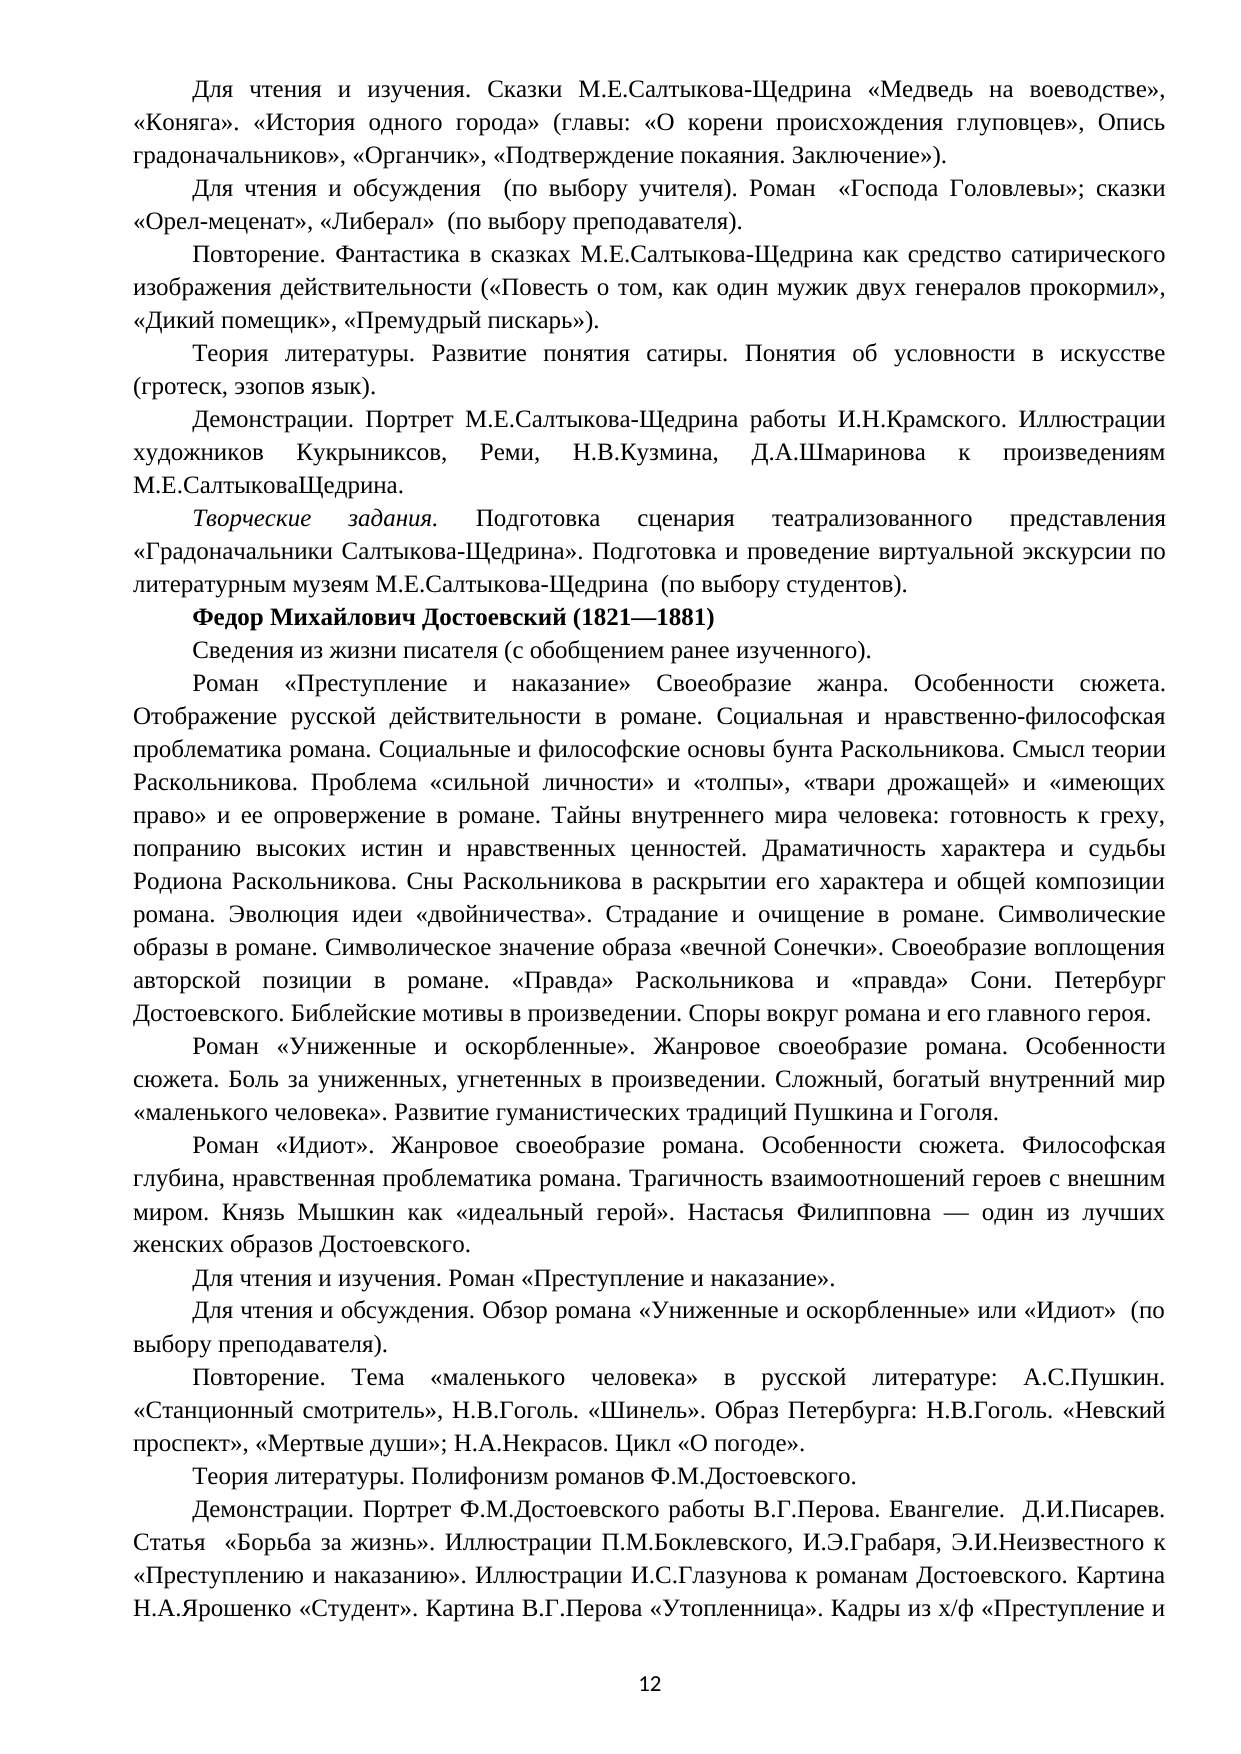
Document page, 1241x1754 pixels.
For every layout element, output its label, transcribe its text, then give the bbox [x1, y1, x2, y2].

text Для чтения и изучения. Роман «Преступление и наказание». [133, 1263, 1167, 1291]
text Повторение. Фантастика в сказках М.Е.Салтыкова-Щедрина как средство сатирического изображения действительности («Повесть о том, как один мужик двух генералов прокормил», «Дикий помещик», «Премудрый пискарь»). [133, 239, 1167, 334]
text Творческие задания. Подготовка сценария театрализованного представления «Градоначальники Салтыкова-Щедрина». Подготовка и проведение виртуальной экскурсии по литературным музеям М.Е.Салтыкова-Щедрина (по выбору студентов). [133, 503, 1167, 598]
text Повторение. Тема «маленького человека» в русской литературе: А.С.Пушкин. «Станционный смотритель», Н.В.Гоголь. «Шинель». Образ Петербурга: Н.В.Гоголь. «Невский проспект», «Мертвые души»; Н.А.Некрасов. Цикл «О погоде». [133, 1362, 1167, 1456]
text Теория литературы. Полифонизм романов Ф.М.Достоевского. [133, 1461, 1167, 1489]
text Сведения из жизни писателя (с обобщением ранее изученного). [133, 635, 1167, 664]
text Для чтения и изучения. Сказки М.Е.Салтыкова-Щедрина «Медведь на воеводстве», «Коняга». «История одного города» (главы: «О корени происхождения глуповцев», Опись градоначальников», «Органчик», «Подтверждение покаяния. Заключение»). [133, 74, 1167, 169]
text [133, 1494, 1167, 1622]
text Роман «Идиот». Жанровое своеобразие романа. Особенности сюжета. Философская глубина, нравственная проблематика романа. Трагичность взаимоотношений героев с внешним миром. Князь Мышкин как «идеальный герой». Настасья Филипповна — один из лучших женских образов Достоевского. [133, 1131, 1167, 1258]
text Демонстрации. Портрет М.Е.Салтыкова-Щедрина работы И.Н.Крамского. Иллюстрации художников Кукрыниксов, Реми, Н.В.Кузмина, Д.А.Шмаринова к произведениям М.Е.СалтыковаЩедрина. [133, 404, 1167, 499]
text Роман «Униженные и оскорбленные». Жанровое своеобразие романа. Особенности сюжета. Боль за униженных, угнетенных в произведении. Сложный, богатый внутренний мир «маленького человека». Развитие гуманистических традиций Пушкина и Гоголя. [133, 1031, 1167, 1126]
text Федор Михайлович Достоевский (1821—1881) [133, 602, 1167, 631]
text Роман «Преступление и наказание» Своеобразие жанра. Особенности сюжета. Отображение русской действительности в романе. Социальная и нравственно-философская проблематика романа. Социальные и философские основы бунта Раскольникова. Смысл теории Раскольникова. Проблема «сильной личности» и «толпы», «твари дрожащей» и «имеющих право» и ее опровержение в романе. Тайны внутреннего мира человека: готовность к греху, попранию высоких истин и нравственных ценностей. Драматичность характера и судьбы Родиона Раскольникова. Сны Раскольникова в раскрытии его характера и общей композиции романа. Эволюция идеи «двойничества». Страдание и очищение в романе. Символические образы в романе. Символическое значение образа «вечной Сонечки». Своеобразие воплощения авторской позиции в романе. «Правда» Раскольникова и «правда» Сони. Петербург Достоевского. Библейские мотивы в произведении. Споры вокруг романа и его главного героя. [133, 668, 1167, 1027]
text Для чтения и обсуждения (по выбору учителя). Роман «Господа Головлевы»; сказки «Орел-меценат», «Либерал» (по выбору преподавателя). [133, 173, 1167, 235]
text Для чтения и обсуждения. Обзор романа «Униженные и оскорбленные» или «Идиот» (по выбору преподавателя). [133, 1296, 1167, 1357]
text Теория литературы. Развитие понятия сатиры. Понятия об условности в искусстве (гротеск, эзопов язык). [133, 338, 1167, 400]
